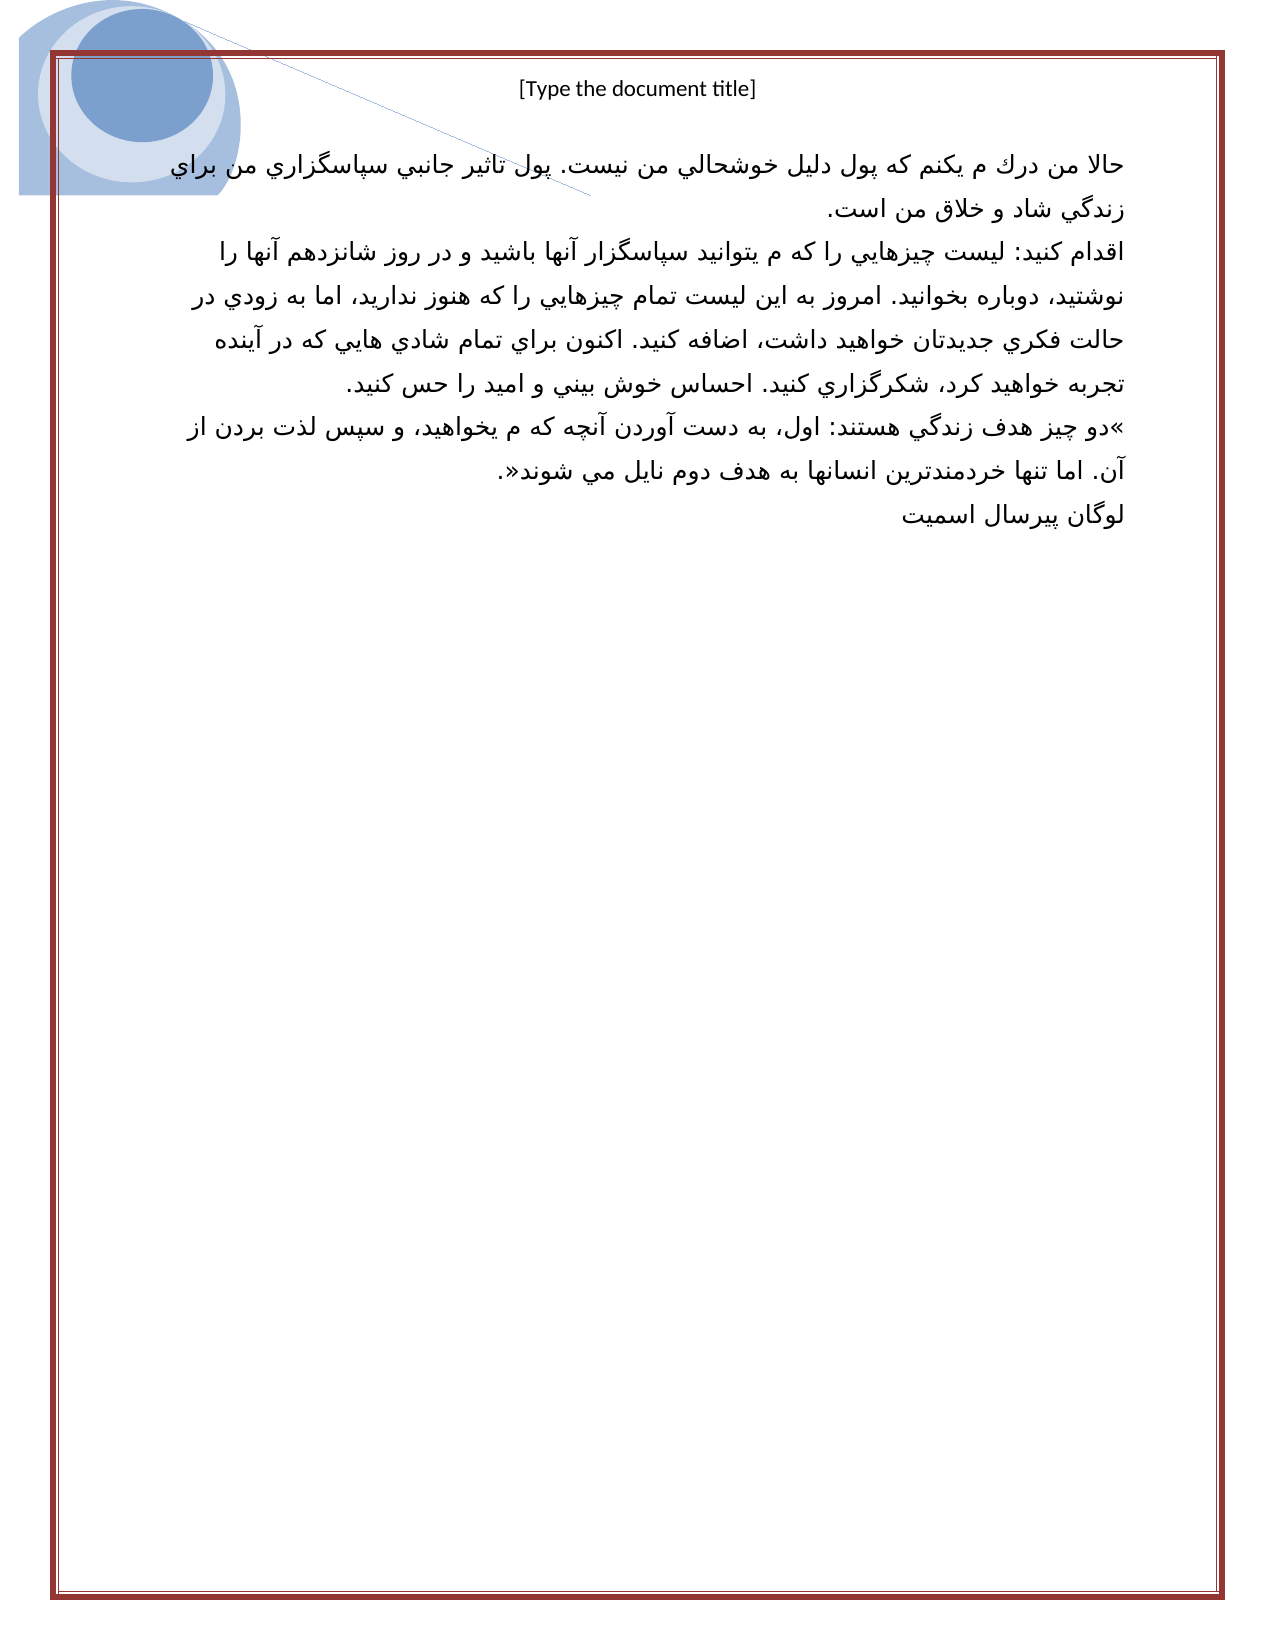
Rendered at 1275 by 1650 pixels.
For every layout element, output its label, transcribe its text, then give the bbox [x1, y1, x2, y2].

text لوگان پيرسال اسميت [150, 500, 1125, 529]
text اقدام كنيد: ليست چيزهايي را كه م يتوانيد سپاسگزار آنها باشيد و در روز شانزدهم آنها را نوشتيد، دوباره بخوانيد. امروز به اين ليست تمام چيزهايي را كه هنوز نداريد، اما به زودي در حالت فكري جديدتان خواهيد داشت، اضافه كنيد. اكنون براي تمام شادي هايي كه در آينده تجربه خواهيد كرد، شكرگزاري كنيد. احساس خوش بيني و اميد را حس كنيد. [150, 237, 1125, 398]
text حالا من درك م يكنم كه پول دليل خوشحالي من نيست. پول تاثير جانبي سپاسگزاري من براي زندگي شاد و خلاق من است. [150, 150, 1125, 223]
text »دو چيز هدف زندگي هستند: اول، به دست آوردن آنچه كه م يخواهيد، و سپس لذت بردن از آن. اما تنها خردمندترين انسانها به هدف دوم نايل مي شوند«. [150, 412, 1125, 485]
